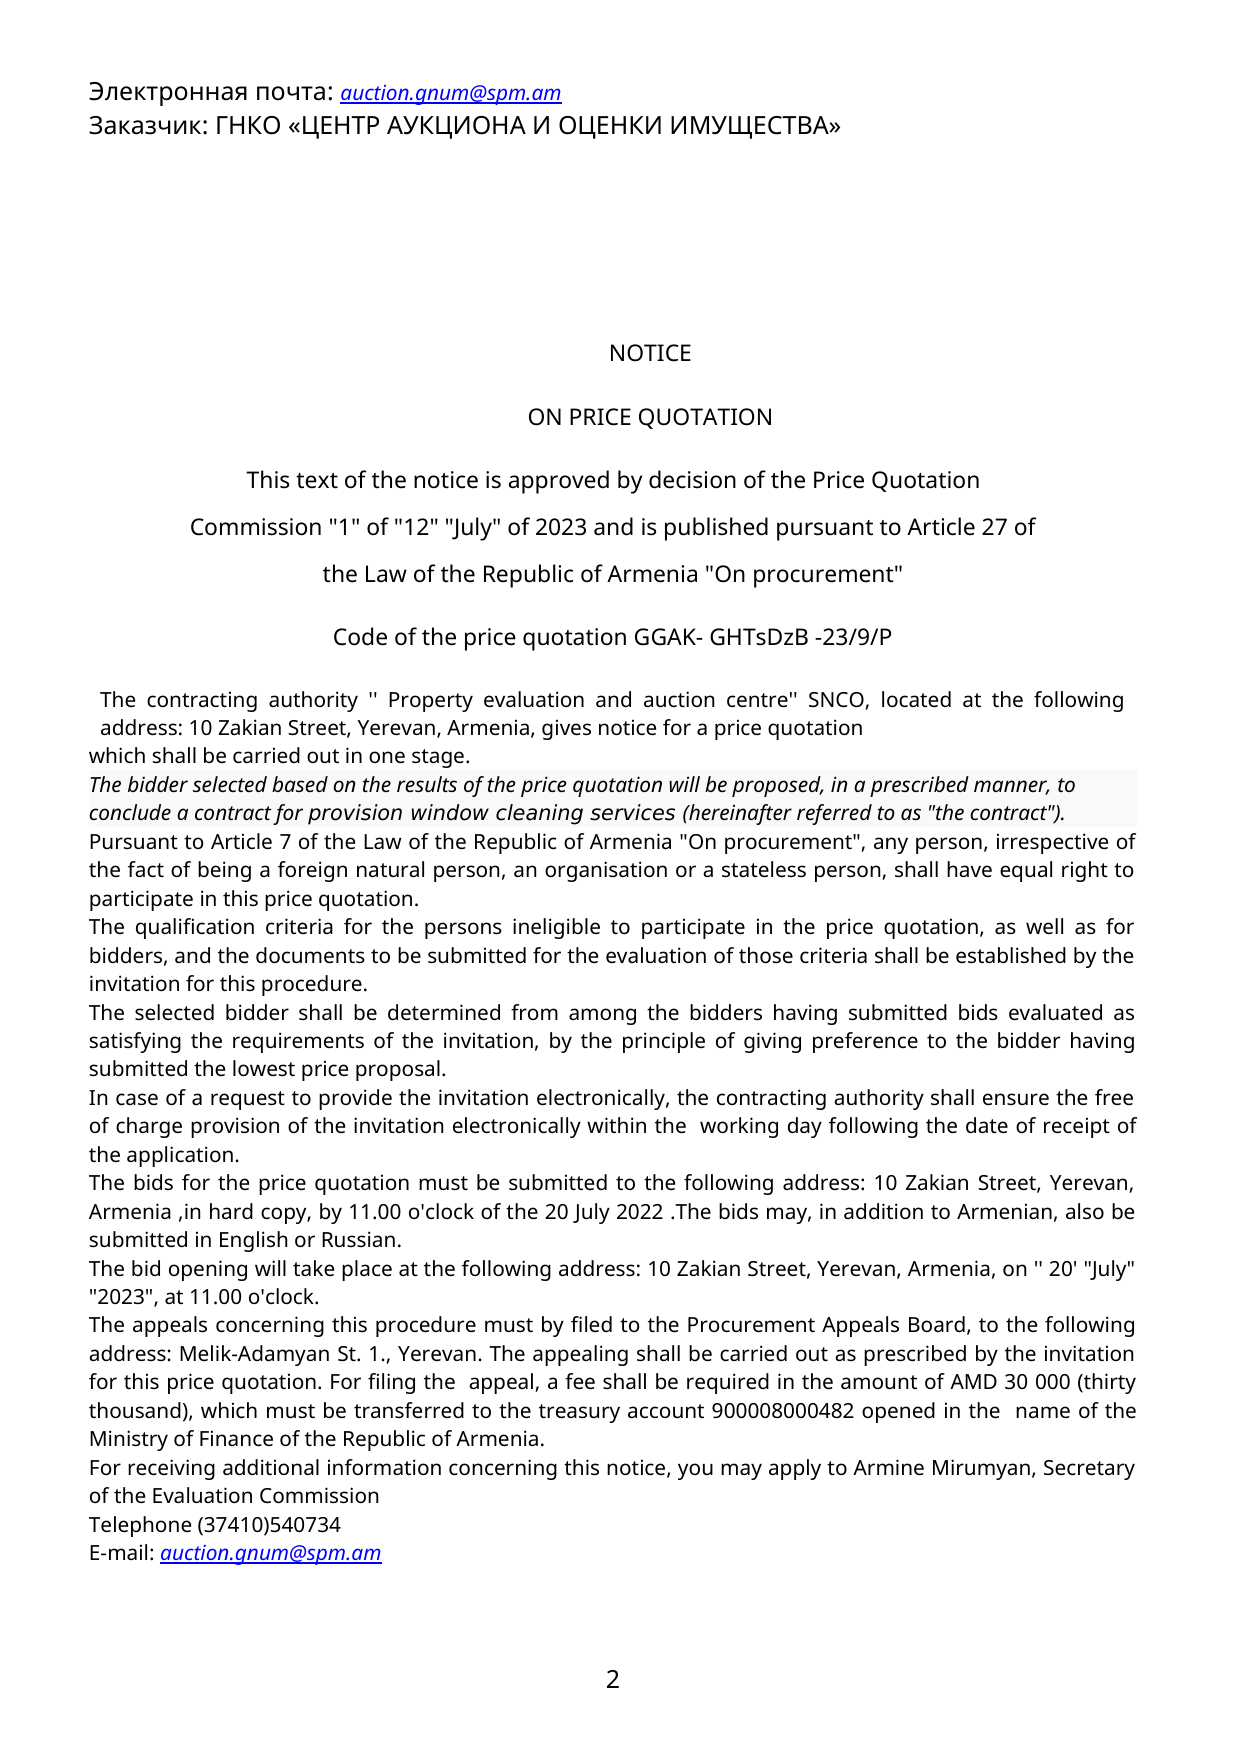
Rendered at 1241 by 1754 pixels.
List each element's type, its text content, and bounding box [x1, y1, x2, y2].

text In case of a request to provide the invitation electronically, the contracting authority shall ensure the free of charge provision of the invitation electronically within the working day following the date of receipt of the application. [89, 1083, 1137, 1168]
text The appeals concerning this procedure must by filed to the Procurement Appeals Board, to the following address: Melik-Adamyan St. 1., Yerevan. The appealing shall be carried out as prescribed by the invitation for this price quotation. For filing the appeal, a fee shall be required in the amount of AMD 30 000 (thirty thousand), which must be transferred to the treasury account 900008000482 opened in the name of the Ministry of Finance of the Republic of Armenia. [89, 1311, 1137, 1453]
text Электронная почта: auction.gnum@spm.am [89, 74, 1137, 108]
text This text of the notice is approved by decision of the Price Quotation Commission "1" of "12" "July" of 2023 and is published pursuant to Article 27 of the Law of the Republic of Armenia "On procurement" [177, 464, 1048, 589]
text For receiving additional information concerning this notice, you may apply to Armine Mirumyan, Secretary of the Evaluation Commission [89, 1453, 1137, 1510]
text The bidder selected based on the results of the price quotation will be proposed, in a prescribed manner, to conclude a contract for provision window cleaning services (hereinafter referred to as "the contract"). [89, 770, 1137, 827]
text Code of the price quotation GGAK- GHTsDzB -23/9/P [89, 621, 1137, 652]
table_header The contracting authority '' Property evaluation and auction centre'' SNCO, located at the following address: 10 Zakian Street, Yerevan, Armenia, gives notice for a price quotation [89, 685, 1137, 742]
text The qualification criteria for the persons ineligible to participate in the price quotation, as well as for bidders, and the documents to be submitted for the evaluation of those criteria shall be established by the invitation for this procedure. [89, 912, 1137, 998]
text Заказчик: ГНКО «ЦЕНТР АУКЦИОНА И ОЦЕНКИ ИМУЩЕСТВА» [89, 108, 1137, 142]
text The bid opening will take place at the following address: 10 Zakian Street, Yerevan, Armenia, on '' 20' "July" "2023", at 11.00 o'clock. [89, 1254, 1137, 1311]
text NOTICE [89, 337, 1137, 368]
text The selected bidder shall be determined from among the bidders having submitted bids evaluated as satisfying the requirements of the invitation, by the principle of giving preference to the bidder having submitted the lowest price proposal. [89, 998, 1137, 1083]
text which shall be carried out in one stage. [89, 742, 1137, 770]
text ON PRICE QUOTATION [89, 400, 1137, 432]
text The bids for the price quotation must be submitted to the following address: 10 Zakian Street, Yerevan, Armenia ,in hard copy, by 11.00 o'clock of the 20 July 2022 .The bids may, in addition to Armenian, also be submitted in English or Russian. [89, 1168, 1137, 1254]
text E-mail: auction.gnum@spm.am [89, 1538, 1137, 1567]
text Telephone (37410)540734 [89, 1510, 1137, 1538]
text Pursuant to Article 7 of the Law of the Republic of Armenia "On procurement", any person, irrespective of the fact of being a foreign natural person, an organisation or a stateless person, shall have equal right to participate in this price quotation. [89, 827, 1137, 912]
